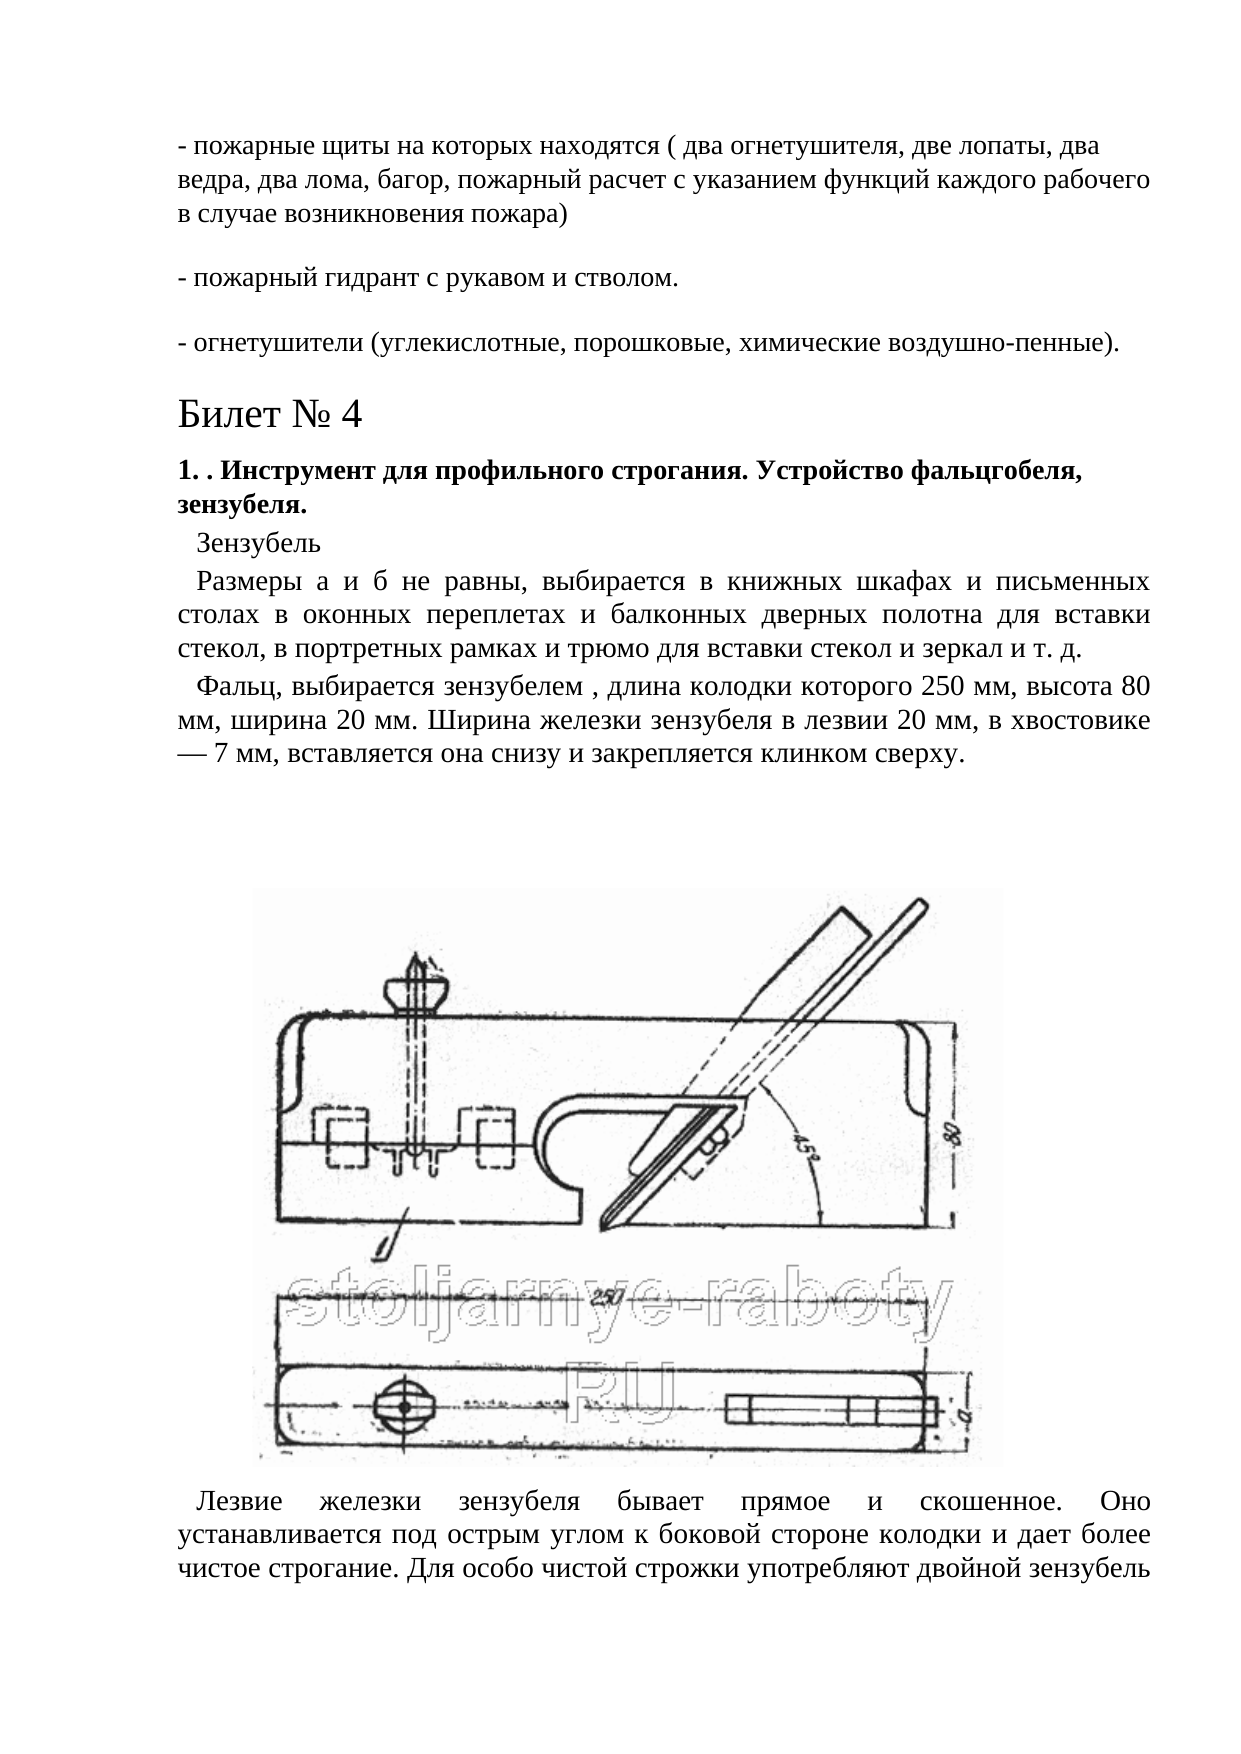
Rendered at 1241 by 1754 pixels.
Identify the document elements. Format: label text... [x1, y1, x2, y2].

picture [252, 888, 1004, 1467]
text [177, 1483, 1152, 1584]
text - пожарные щиты на которых находятся ( два огнетушителя, две лопаты, два ведра, два лома, багор, пожарный расчет с указанием функций каждого рабочего в случае возникновения пожара) [177, 127, 1152, 229]
text Размеры а и б не равны, выбирается в книжных шкафах и письменных столах в оконных переплетах и балконных дверных полотна для вставки стекол, в портретных рамках и трюмо для вставки стекол и зеркал и т. д. [177, 563, 1152, 664]
text Зензубель [177, 525, 1152, 558]
text 1. . Инструмент для профильного строгания. Устройство фальцгобеля, зензубеля. [177, 453, 1152, 520]
text Билет № 4 [177, 388, 1152, 436]
text Фальц, выбирается зензубелем , длина колодки которого 250 мм, высота 80 мм, ширина 20 мм. Ширина железки зензубеля в лезвии 20 мм, в хвостовике — 7 мм, вставляется она снизу и закрепляется клинком сверху. [177, 668, 1152, 769]
text - огнетушители (углекислотные, порошковые, химические воздушно-пенные). [177, 324, 1152, 358]
text - пожарный гидрант с рукавом и стволом. [177, 259, 1152, 293]
